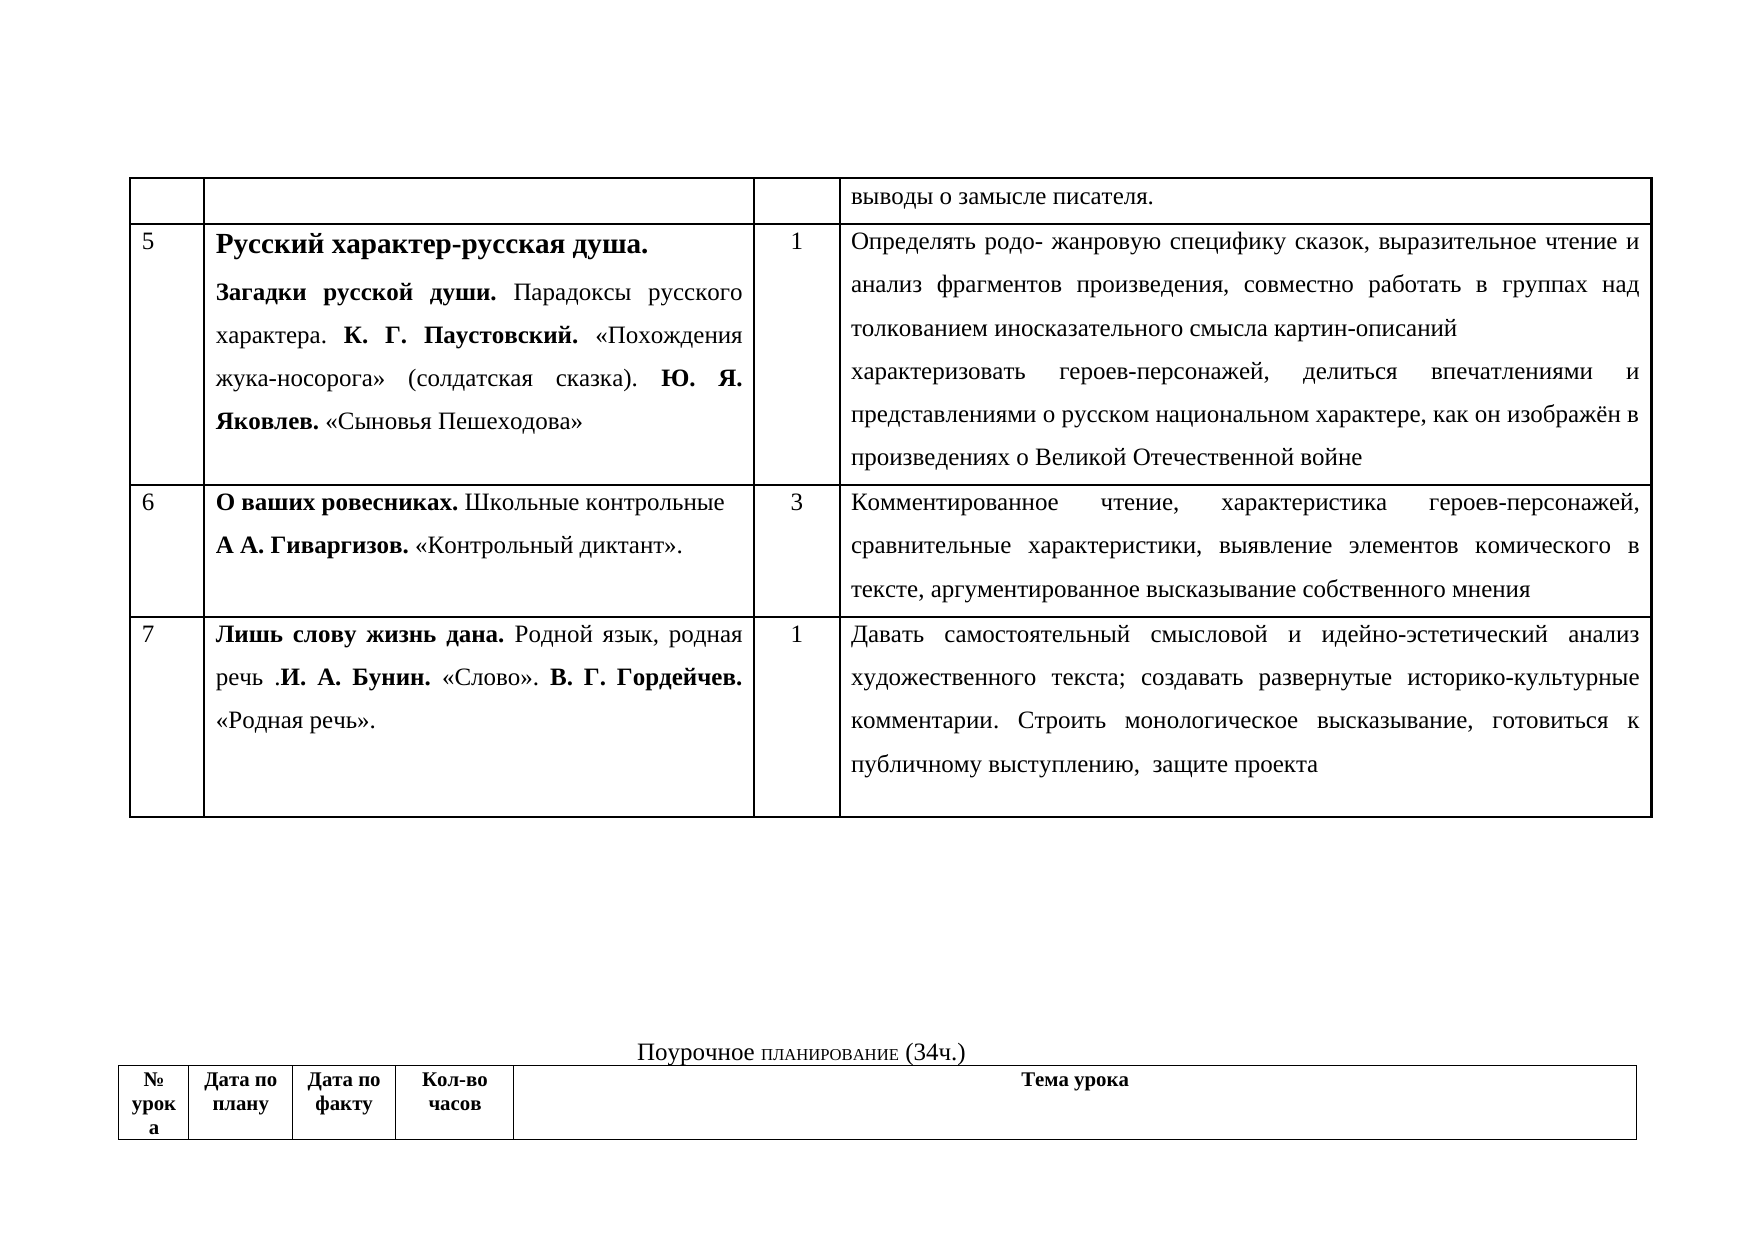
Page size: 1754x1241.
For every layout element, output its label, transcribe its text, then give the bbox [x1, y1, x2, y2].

table_cell 3 [755, 486, 839, 616]
table_header Дата по плану [189, 1066, 292, 1139]
table_cell 1 [755, 618, 839, 816]
table_cell 7 [131, 618, 203, 816]
table_cell 4 [131, 179, 203, 223]
table_cell Комментированное чтение, характеристика героев-персонажей, сравнительные характеристики, выявление элементов комического в тексте, аргументированное высказывание собственного мнения [841, 486, 1650, 616]
table_cell Давать самостоятельный смысловой и идейно-эстетический анализ художественного текста; создавать развернутые историко-культурные комментарии. Строить монологическое высказывание, готовиться к публичному выступлению, защите проекта [841, 618, 1650, 816]
table_header Тема урока [514, 1066, 1636, 1139]
text Поурочное ПЛАНИРОВАНИЕ (34ч.) [118, 1037, 1636, 1065]
table_cell 3 [755, 179, 839, 223]
table_cell 5 [131, 225, 203, 484]
table_cell Определять родо- жанровую специфику сказок, выразительное чтение и анализ фрагментов произведения, совместно работать в группах над толкованием иносказательного смысла картин-описаний характеризовать героев-персонажей, делиться впечатлениями и представлениями о русском национальном характере, как он изображён в произведениях о Великой Отечественной войне [841, 225, 1650, 484]
table_cell Русский характер-русская душа. Загадки русской души. Парадоксы русского характера. К. Г. Паустовский. «Похождения жука-носорога» (солдатская сказка). Ю. Я. Яковлев. «Сыновья Пешеходова» [205, 225, 753, 484]
table_cell 6 [131, 486, 203, 616]
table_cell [205, 179, 753, 223]
table_header Дата по факту [293, 1066, 395, 1139]
table_cell 1 [755, 225, 839, 484]
table_cell О ваших ровесниках. Школьные контрольные А А. Гиваргизов. «Контрольный диктант». [205, 486, 753, 616]
table_header Кол-во часов [396, 1066, 513, 1139]
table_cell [841, 179, 1650, 223]
table_header № урока [119, 1066, 188, 1139]
table_cell Лишь слову жизнь дана. Родной язык, родная речь .И. А. Бунин. «Слово». В. Г. Гордейчев. «Родная речь». [205, 618, 753, 816]
